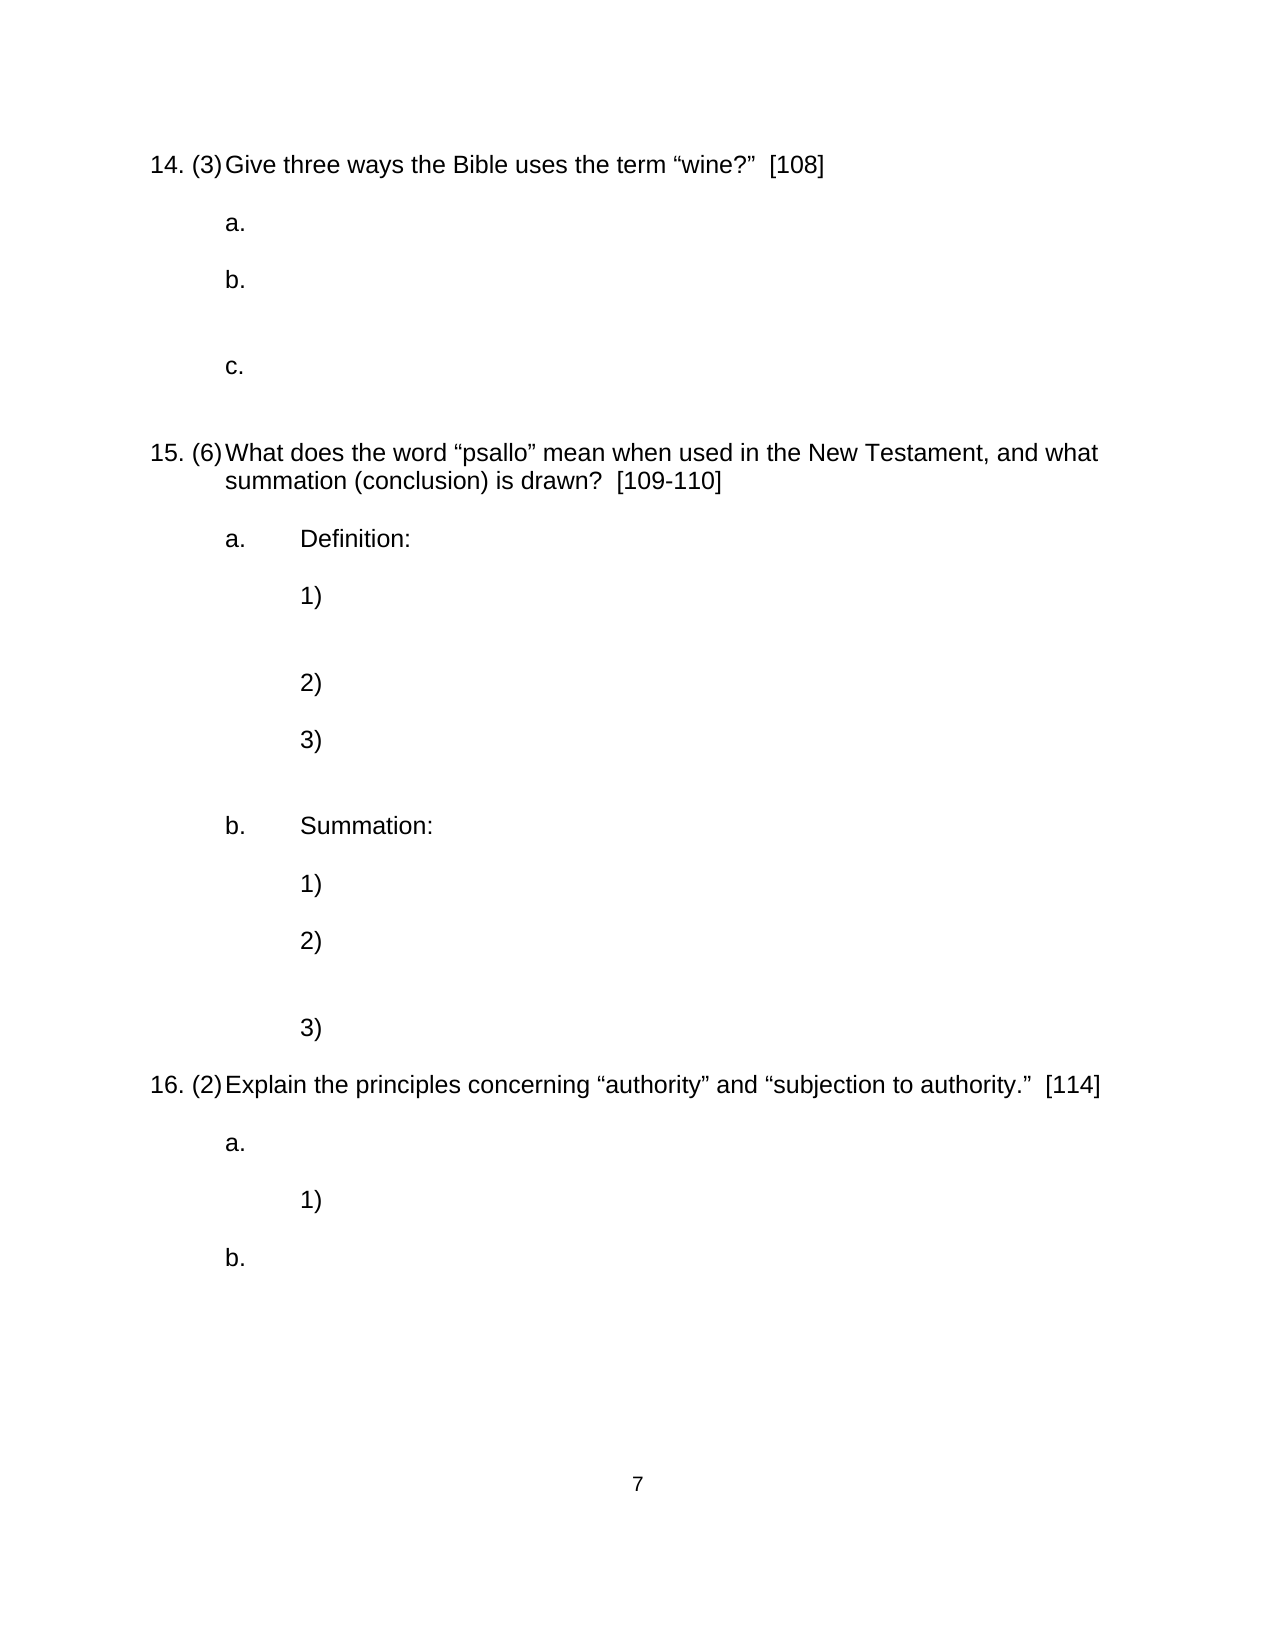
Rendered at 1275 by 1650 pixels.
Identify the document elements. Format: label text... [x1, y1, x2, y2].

text a. Definition: [150, 524, 1125, 552]
text 1) [150, 1185, 1125, 1214]
text 1) [300, 581, 1125, 610]
text 14. (3) Give three ways the Bible uses the term “wine?” [108] [150, 150, 1125, 179]
text 2) [300, 926, 1125, 955]
text 2) [150, 667, 1125, 696]
text 15. (6) What does the word “psallo” mean when used in the New Testament, and what [150, 437, 1125, 466]
text a. [150, 1127, 1125, 1156]
text 1) [150, 869, 1125, 897]
text a. [150, 207, 1125, 236]
text b. [150, 1242, 1125, 1271]
text 3) [150, 1012, 1125, 1041]
text b. [225, 265, 1125, 294]
text summation (conclusion) is drawn? [109-110] [150, 466, 1125, 495]
text 16. (2) Explain the principles concerning “authority” and “subjection to authority.” [114] [150, 1070, 1125, 1099]
text c. [150, 351, 1125, 380]
text b. Summation: [150, 811, 1125, 840]
text 3) [300, 725, 1125, 754]
